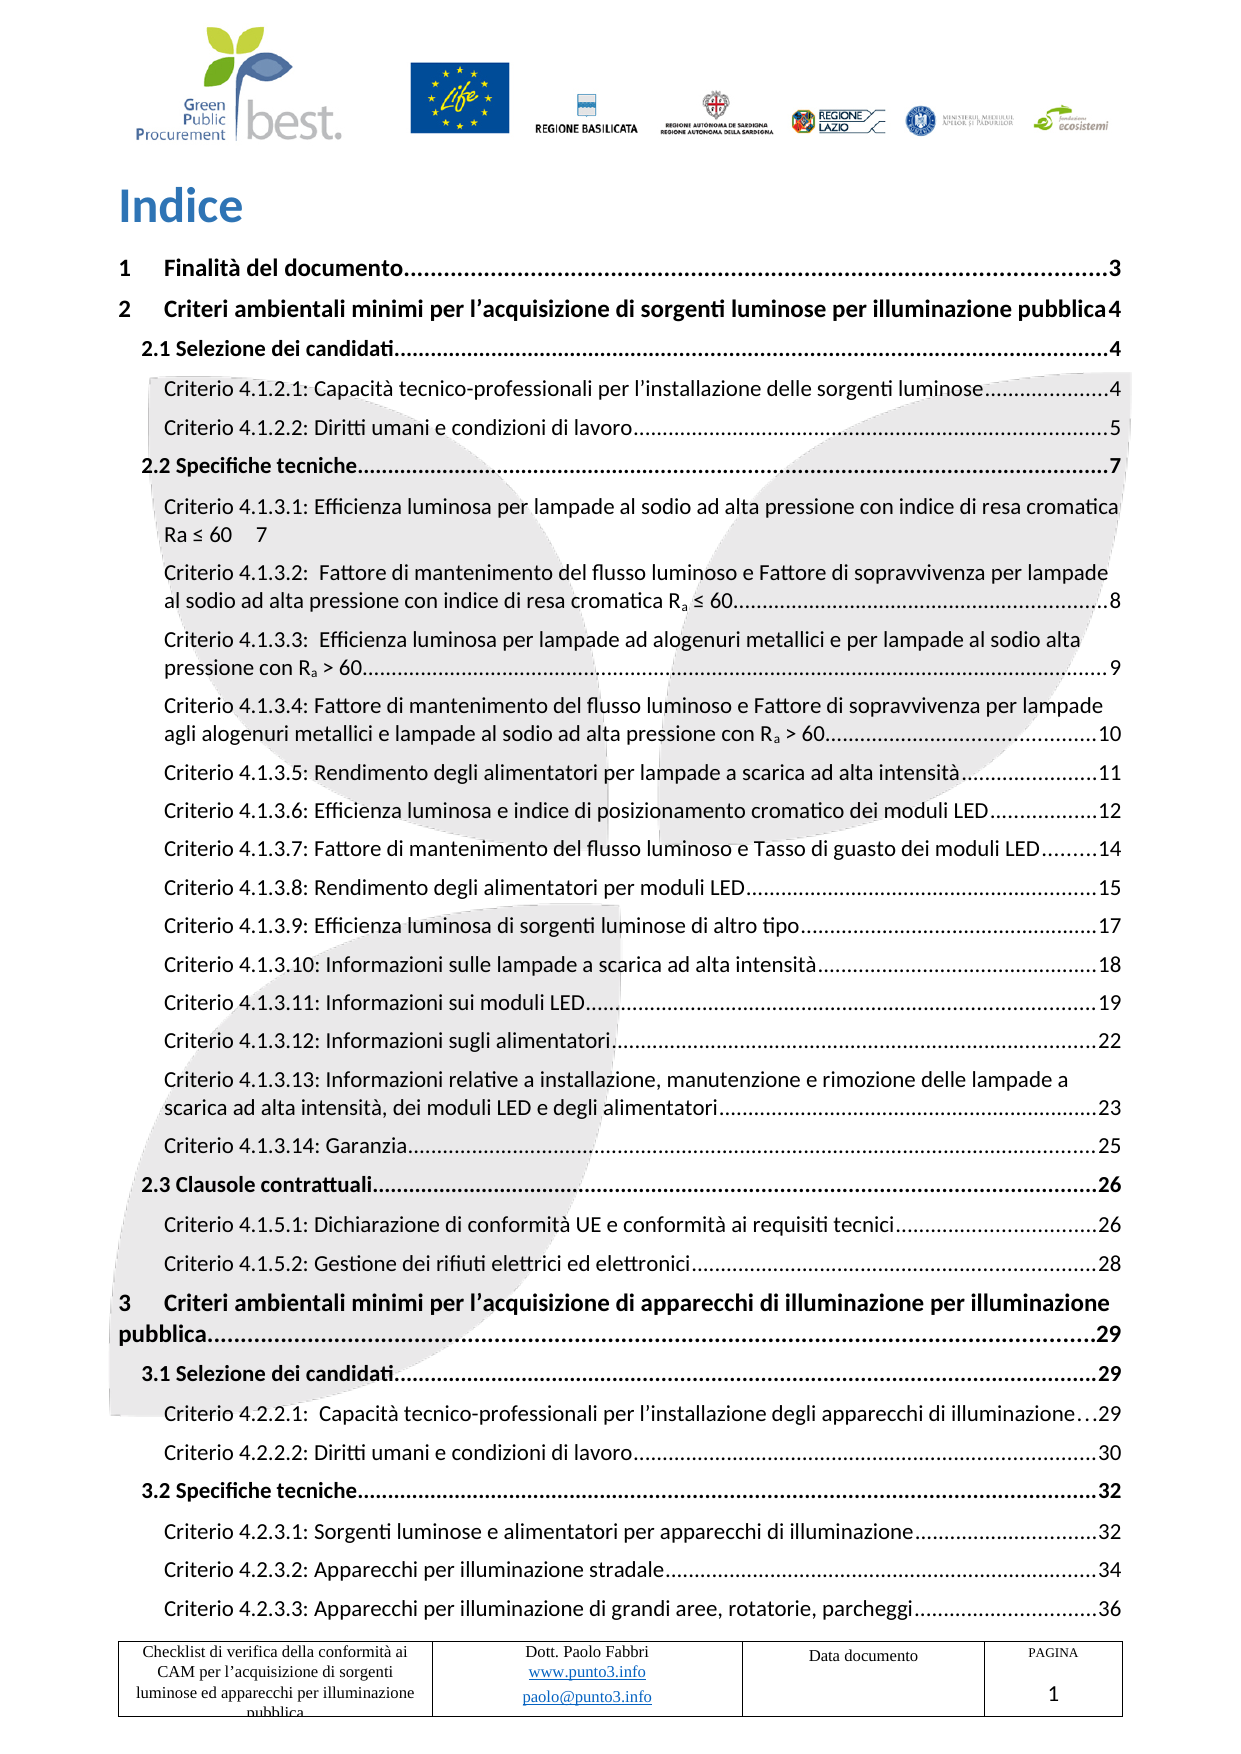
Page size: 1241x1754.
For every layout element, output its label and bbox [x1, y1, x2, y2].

picture [108, 372, 1132, 1417]
picture [118, 23, 1124, 149]
